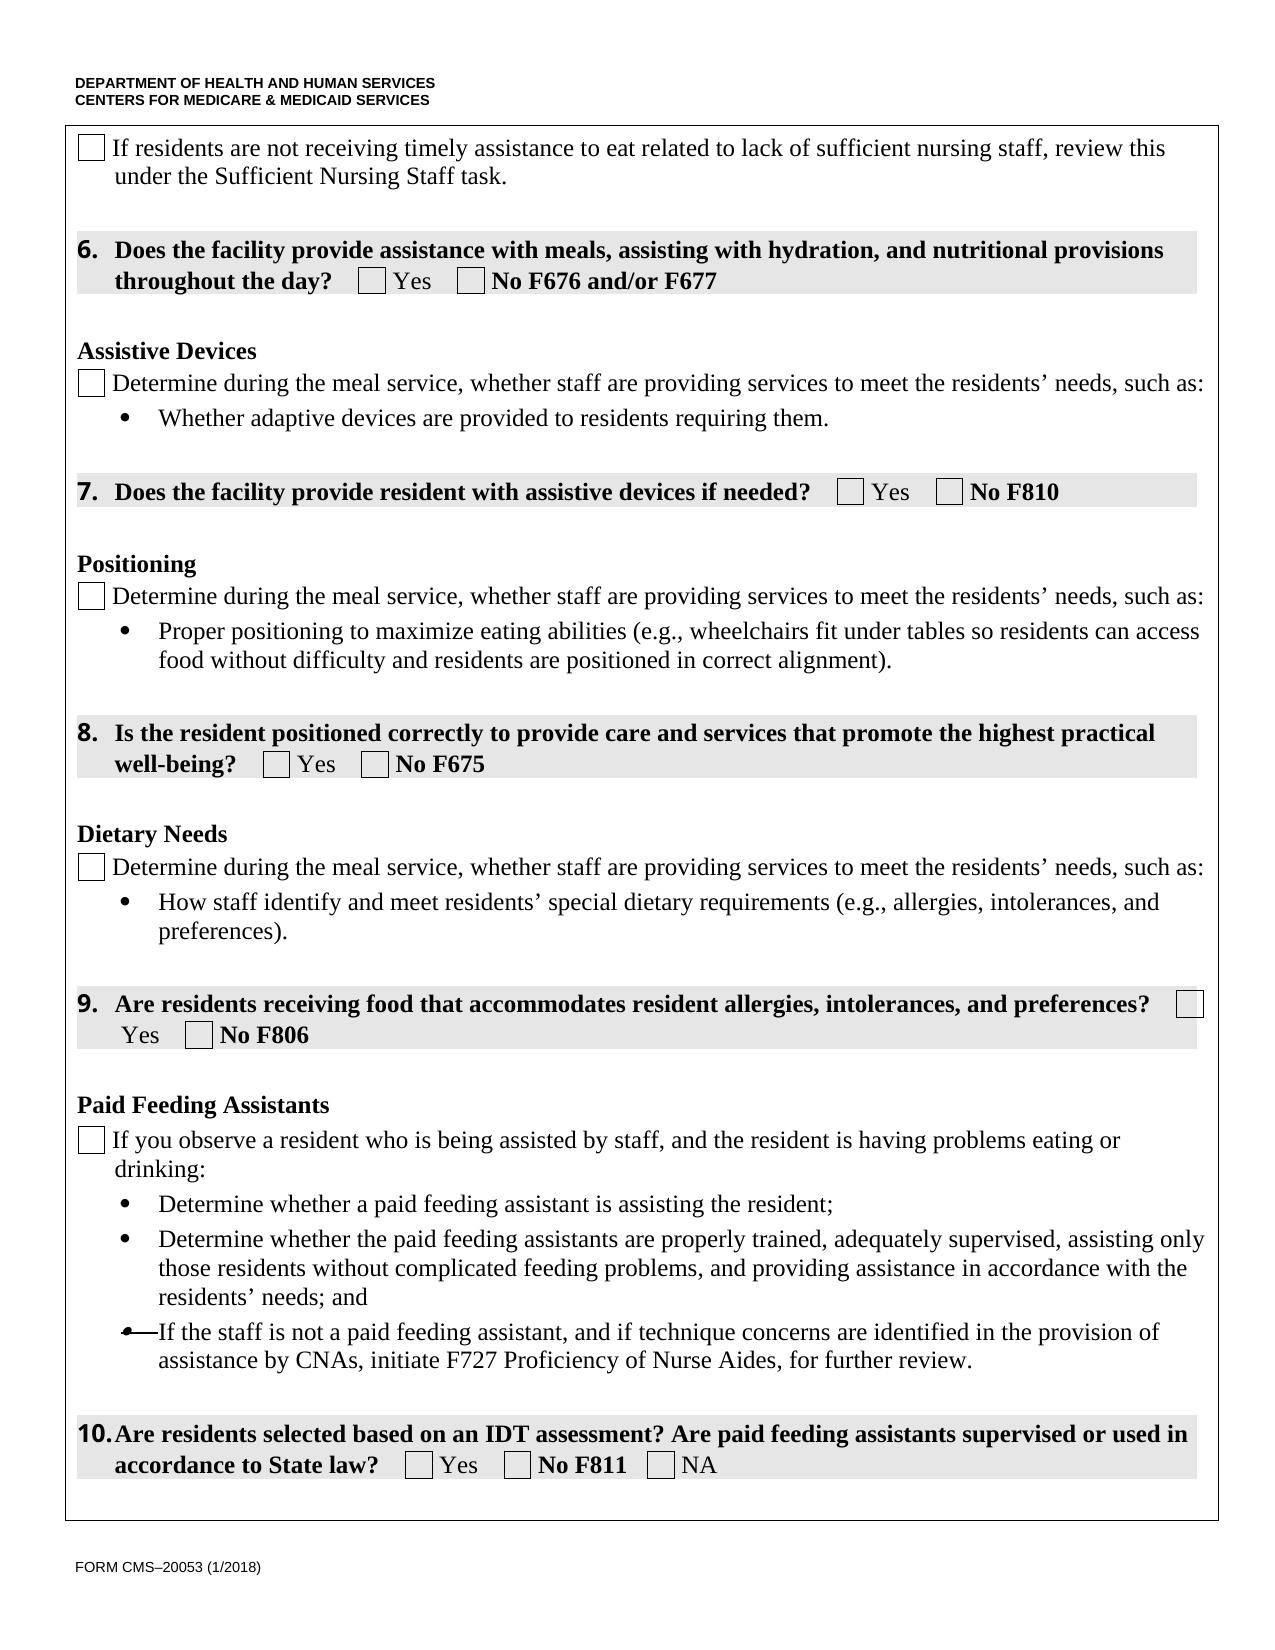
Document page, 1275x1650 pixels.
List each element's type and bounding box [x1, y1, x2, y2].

table_cell [66, 126, 1218, 1520]
